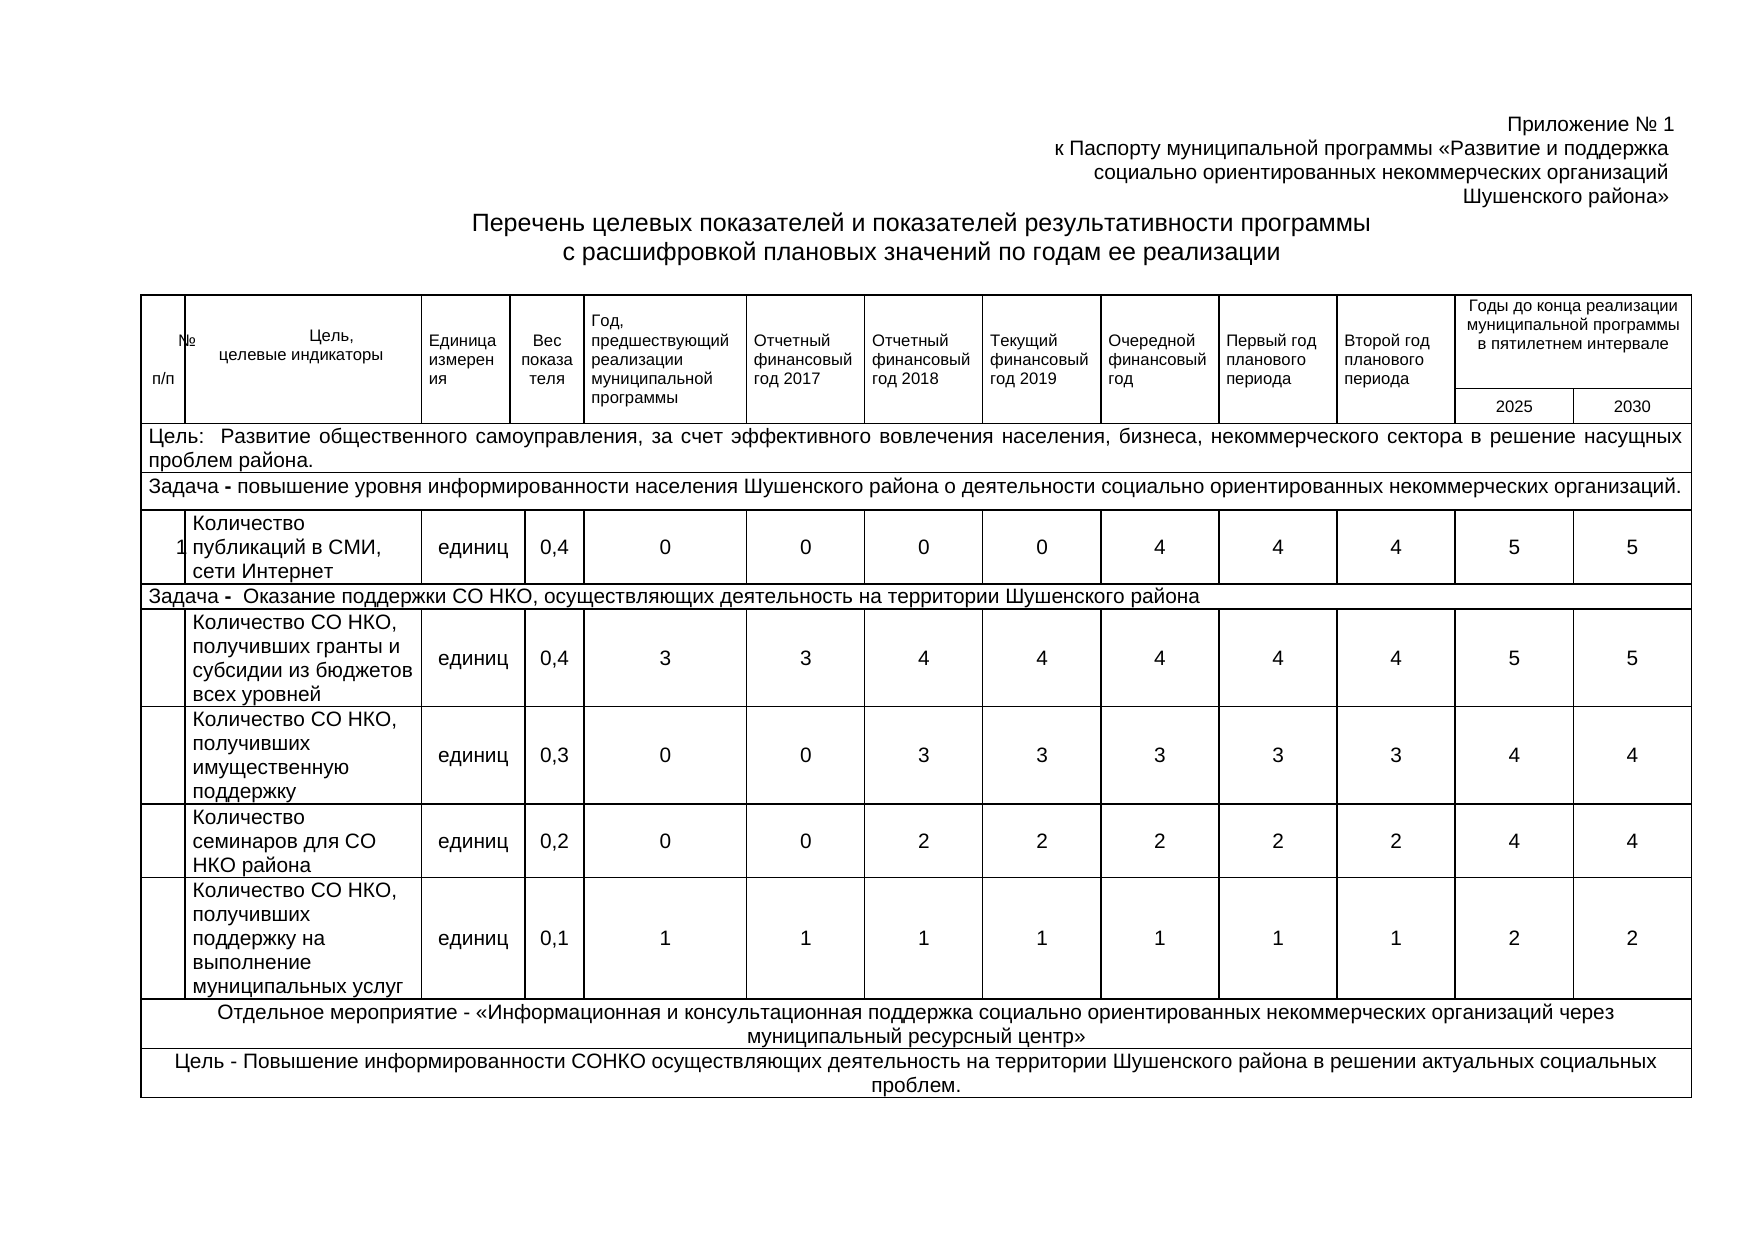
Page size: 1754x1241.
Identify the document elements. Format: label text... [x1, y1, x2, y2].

table_cell 2 [1574, 878, 1691, 998]
table_cell 1 [1102, 878, 1218, 998]
table_cell 0,1 [526, 878, 583, 998]
table_cell 3 [983, 707, 1100, 803]
table_cell 0 [585, 707, 746, 803]
table_cell [142, 610, 184, 706]
table_header Отчетный финансовый год 2018 [865, 296, 982, 422]
table_cell Количество публикаций в СМИ, сети Интернет [186, 511, 421, 583]
table_cell [142, 878, 184, 998]
text к Паспорту муниципальной программы «Развитие и поддержка [118, 136, 1669, 160]
table_cell 3 [585, 610, 746, 706]
table_cell 1 [142, 511, 184, 583]
table_cell Задача - Оказание поддержки СО НКО, осуществляющих деятельность на территории Шушенского района [142, 585, 1691, 608]
table_cell 0,3 [526, 707, 583, 803]
table_cell Количество СО НКО, получивших гранты и субсидии из бюджетов всех уровней [186, 610, 421, 706]
table_cell 0,4 [526, 610, 583, 706]
text с расшифровкой плановых значений по годам ее реализации [118, 237, 1669, 266]
table_cell 4 [983, 610, 1100, 706]
table_cell Количество семинаров для СО НКО района [186, 805, 421, 877]
table_cell единиц [422, 805, 524, 877]
text Шушенского района» [118, 184, 1669, 208]
table_cell 4 [1456, 707, 1573, 803]
table_cell 0 [585, 805, 746, 877]
table_cell 3 [1220, 707, 1336, 803]
table_cell 2 [1338, 805, 1454, 877]
table_cell единиц [422, 707, 524, 803]
table_cell 5 [1574, 610, 1691, 706]
table_header Цель, целевые индикаторы [186, 296, 421, 422]
table_cell 4 [1574, 805, 1691, 877]
table_cell 3 [865, 707, 982, 803]
text Приложение № 1 [1137, 112, 1674, 136]
table_header Год, предшествующий реализации муниципальной программы [585, 296, 746, 422]
table_cell 4 [1220, 511, 1336, 583]
table_header Единица измерения [422, 296, 509, 422]
table_cell единиц [422, 878, 524, 998]
table_header Вес показателя [511, 296, 583, 422]
table_header Отчетный финансовый год 2017 [747, 296, 864, 422]
table_cell Отдельное мероприятие - «Информационная и консультационная поддержка социально ориентированных некоммерческих организаций через муниципальный ресурсный центр» [142, 1000, 1691, 1047]
table_cell 5 [1456, 511, 1573, 583]
table_cell 4 [865, 610, 982, 706]
table_cell 2 [1456, 878, 1573, 998]
table_cell 5 [1456, 610, 1573, 706]
table_cell 4 [1338, 511, 1454, 583]
text Перечень целевых показателей и показателей результативности программы [118, 208, 1669, 237]
table_cell [142, 707, 184, 803]
table_header Второй год планового периода [1338, 296, 1454, 422]
table_cell 0 [865, 511, 982, 583]
table_header Годы до конца реализации муниципальной программы в пятилетнем интервале [1456, 296, 1691, 388]
table_cell 1 [585, 878, 746, 998]
table_cell 0 [747, 707, 864, 803]
table_header Первый год планового периода [1220, 296, 1336, 422]
table_cell единиц [422, 511, 524, 583]
table_cell Количество СО НКО, получивших поддержку на выполнение муниципальных услуг [186, 878, 421, 998]
table_cell 3 [1102, 707, 1218, 803]
table_cell 2 [865, 805, 982, 877]
table_cell 0 [747, 511, 864, 583]
table_cell 0 [747, 805, 864, 877]
table_cell 5 [1574, 511, 1691, 583]
table_cell 1 [1220, 878, 1336, 998]
table_cell [142, 805, 184, 877]
table_cell Цель - Повышение информированности СОНКО осуществляющих деятельность на территории Шушенского района в решении актуальных социальных проблем. [142, 1049, 871, 1097]
table_cell 2025 [1456, 389, 1573, 422]
table_cell единиц [422, 610, 524, 706]
table_cell 4 [1456, 805, 1573, 877]
table_cell 4 [1220, 610, 1336, 706]
table_cell Цель - Повышение информированности СОНКО осуществляющих деятельность на территории Шушенского района в решении актуальных социальных проблем. [961, 1049, 1691, 1097]
table_cell 1 [747, 878, 864, 998]
table_cell 1 [983, 878, 1100, 998]
text социально ориентированных некоммерческих организаций [118, 160, 1669, 184]
table_cell 0,2 [526, 805, 583, 877]
table_cell 2 [983, 805, 1100, 877]
table_cell 3 [747, 610, 864, 706]
table_header № п/п [142, 296, 184, 422]
table_cell 4 [1102, 610, 1218, 706]
table_cell 2 [1220, 805, 1336, 877]
table_cell 0 [983, 511, 1100, 583]
table_cell 4 [1338, 610, 1454, 706]
table_cell 2 [1102, 805, 1218, 877]
table_cell 0,4 [526, 511, 583, 583]
table_cell Цель: Развитие общественного самоуправления, за счет эффективного вовлечения населения, бизнеса, некоммерческого сектора в решение насущных проблем района. [142, 424, 1691, 472]
table_cell 4 [1574, 707, 1691, 803]
table_cell 1 [865, 878, 982, 998]
table_cell 4 [1102, 511, 1218, 583]
table_cell 3 [1338, 707, 1454, 803]
table_cell 1 [1338, 878, 1454, 998]
table_header Текущий финансовый год 2019 [983, 296, 1100, 422]
table_cell 2030 [1574, 389, 1691, 422]
table_cell Задача - повышение уровня информированности населения Шушенского района о деятельности социально ориентированных некоммерческих организаций. [142, 473, 1691, 509]
table_cell Количество СО НКО, получивших имущественную поддержку [186, 707, 421, 803]
table_header Очередной финансовый год [1102, 296, 1218, 422]
table_cell 0 [585, 511, 746, 583]
